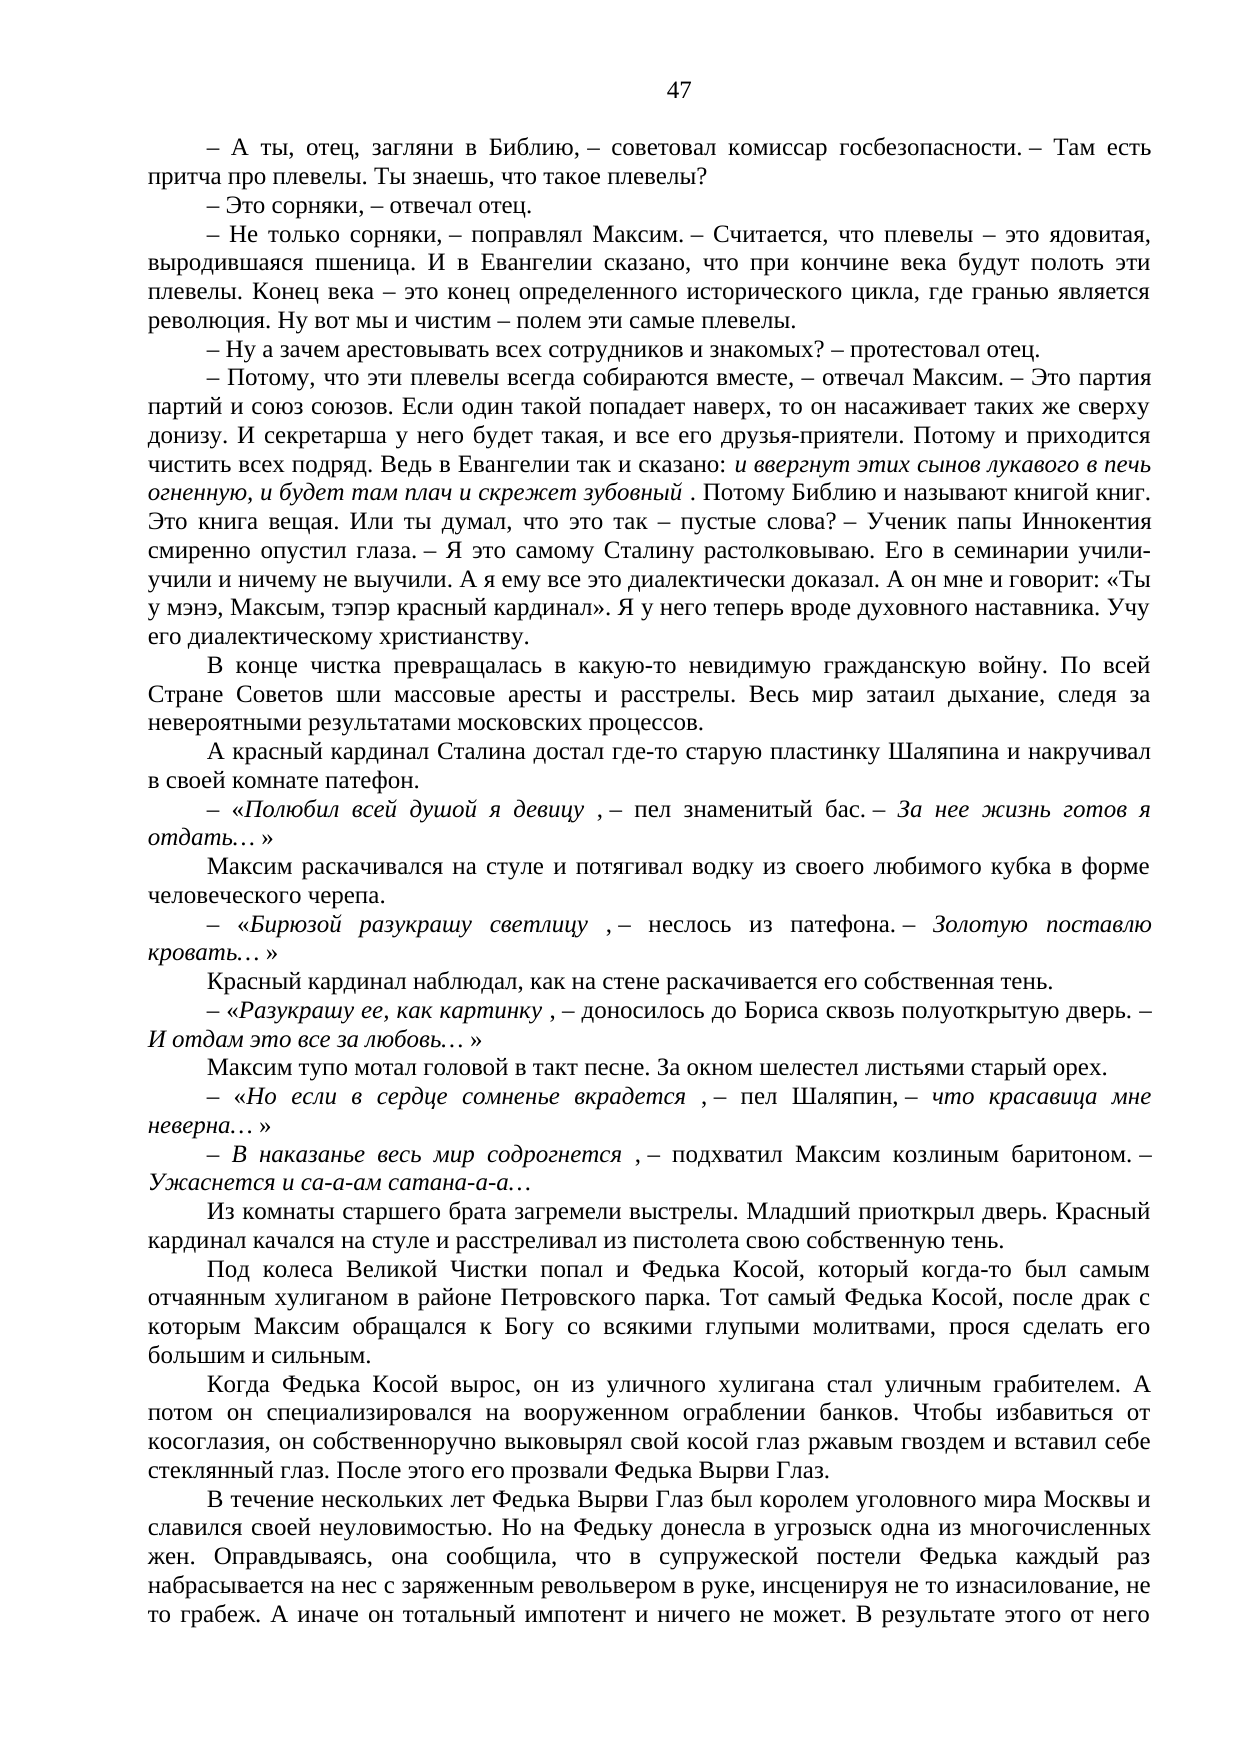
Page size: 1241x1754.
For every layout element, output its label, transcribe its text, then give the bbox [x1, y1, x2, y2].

text Максим раскачивался на стуле и потягивал водку из своего любимого кубка в форме человеческого черепа. [148, 851, 1152, 909]
text Максим тупо мотал головой в такт песне. За окном шелестел листьями старый орех. [148, 1052, 1152, 1081]
text – А ты, отец, загляни в Библию, – советовал комиссар госбезопасности. – Там есть притча про плевелы. Ты знаешь, что такое плевелы? [148, 132, 1152, 190]
text – Ну а зачем арестовывать всех сотрудников и знакомых? – протестовал отец. [148, 334, 1152, 362]
text – «Полюбил всей душой я девицу , – пел знаменитый бас. – За нее жизнь готов я отдать… » [148, 794, 1152, 851]
text – Потому, что эти плевелы всегда собираются вместе, – отвечал Максим. – Это партия партий и союз союзов. Если один такой попадает наверх, то он насаживает таких же сверху донизу. И секретарша у него будет такая, и все его друзья-приятели. Потому и приходится чистить всех подряд. Ведь в Евангелии так и сказано: и ввергнут этих сынов лукавого в печь огненную, и будет там плач и скрежет зубовный . Потому Библию и называют книгой книг. Это книга вещая. Или ты думал, что это так – пустые слова? – Ученик папы Иннокентия смиренно опустил глаза. – Я это самому Сталину растолковываю. Его в семинарии учили-учили и ничему не выучили. А я ему все это диалектически доказал. А он мне и говорит: «Ты у мэнэ, Максым, тэпэр красный кардинал». Я у него теперь вроде духовного наставника. Учу его диалектическому христианству. [148, 362, 1152, 650]
text В конце чистка превращалась в какую-то невидимую гражданскую войну. По всей Стране Советов шли массовые аресты и расстрелы. Весь мир затаил дыхание, следя за невероятными результатами московских процессов. [148, 650, 1152, 736]
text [148, 1484, 1152, 1627]
text – Не только сорняки, – поправлял Максим. – Считается, что плевелы – это ядовитая, выродившаяся пшеница. И в Евангелии сказано, что при кончине века будут полоть эти плевелы. Конец века – это конец определенного исторического цикла, где гранью является революция. Ну вот мы и чистим – полем эти самые плевелы. [148, 219, 1152, 334]
text Под колеса Великой Чистки попал и Федька Косой, который когда-то был самым отчаянным хулиганом в районе Петровского парка. Тот самый Федька Косой, после драк с которым Максим обращался к Богу со всякими глупыми молитвами, прося сделать его большим и сильным. [148, 1254, 1152, 1369]
text Когда Федька Косой вырос, он из уличного хулигана стал уличным грабителем. А потом он специализировался на вооруженном ограблении банков. Чтобы избавиться от косоглазия, он собственноручно выковырял свой косой глаз ржавым гвоздем и вставил себе стеклянный глаз. После этого его прозвали Федька Вырви Глаз. [148, 1369, 1152, 1484]
text – В наказанье весь мир содрогнется , – подхватил Максим козлиным баритоном. – Ужаснется и са-а-ам сатана-а-а… [148, 1139, 1152, 1196]
text – Это сорняки, – отвечал отец. [148, 190, 1152, 219]
text – «Бирюзой разукрашу светлицу , – неслось из патефона. – Золотую поставлю кровать… » [148, 909, 1152, 966]
text – «Разукрашу ее, как картинку , – доносилось до Бориса сквозь полуоткрытую дверь. – И отдам это все за любовь… » [148, 995, 1152, 1052]
text Из комнаты старшего брата загремели выстрелы. Младший приоткрыл дверь. Красный кардинал качался на стуле и расстреливал из пистолета свою собственную тень. [148, 1196, 1152, 1254]
text А красный кардинал Сталина достал где-то старую пластинку Шаляпина и накручивал в своей комнате патефон. [148, 736, 1152, 794]
text Красный кардинал наблюдал, как на стене раскачивается его собственная тень. [148, 966, 1152, 995]
text – «Но если в сердце сомненье вкрадется , – пел Шаляпин, – что красавица мне неверна… » [148, 1081, 1152, 1139]
